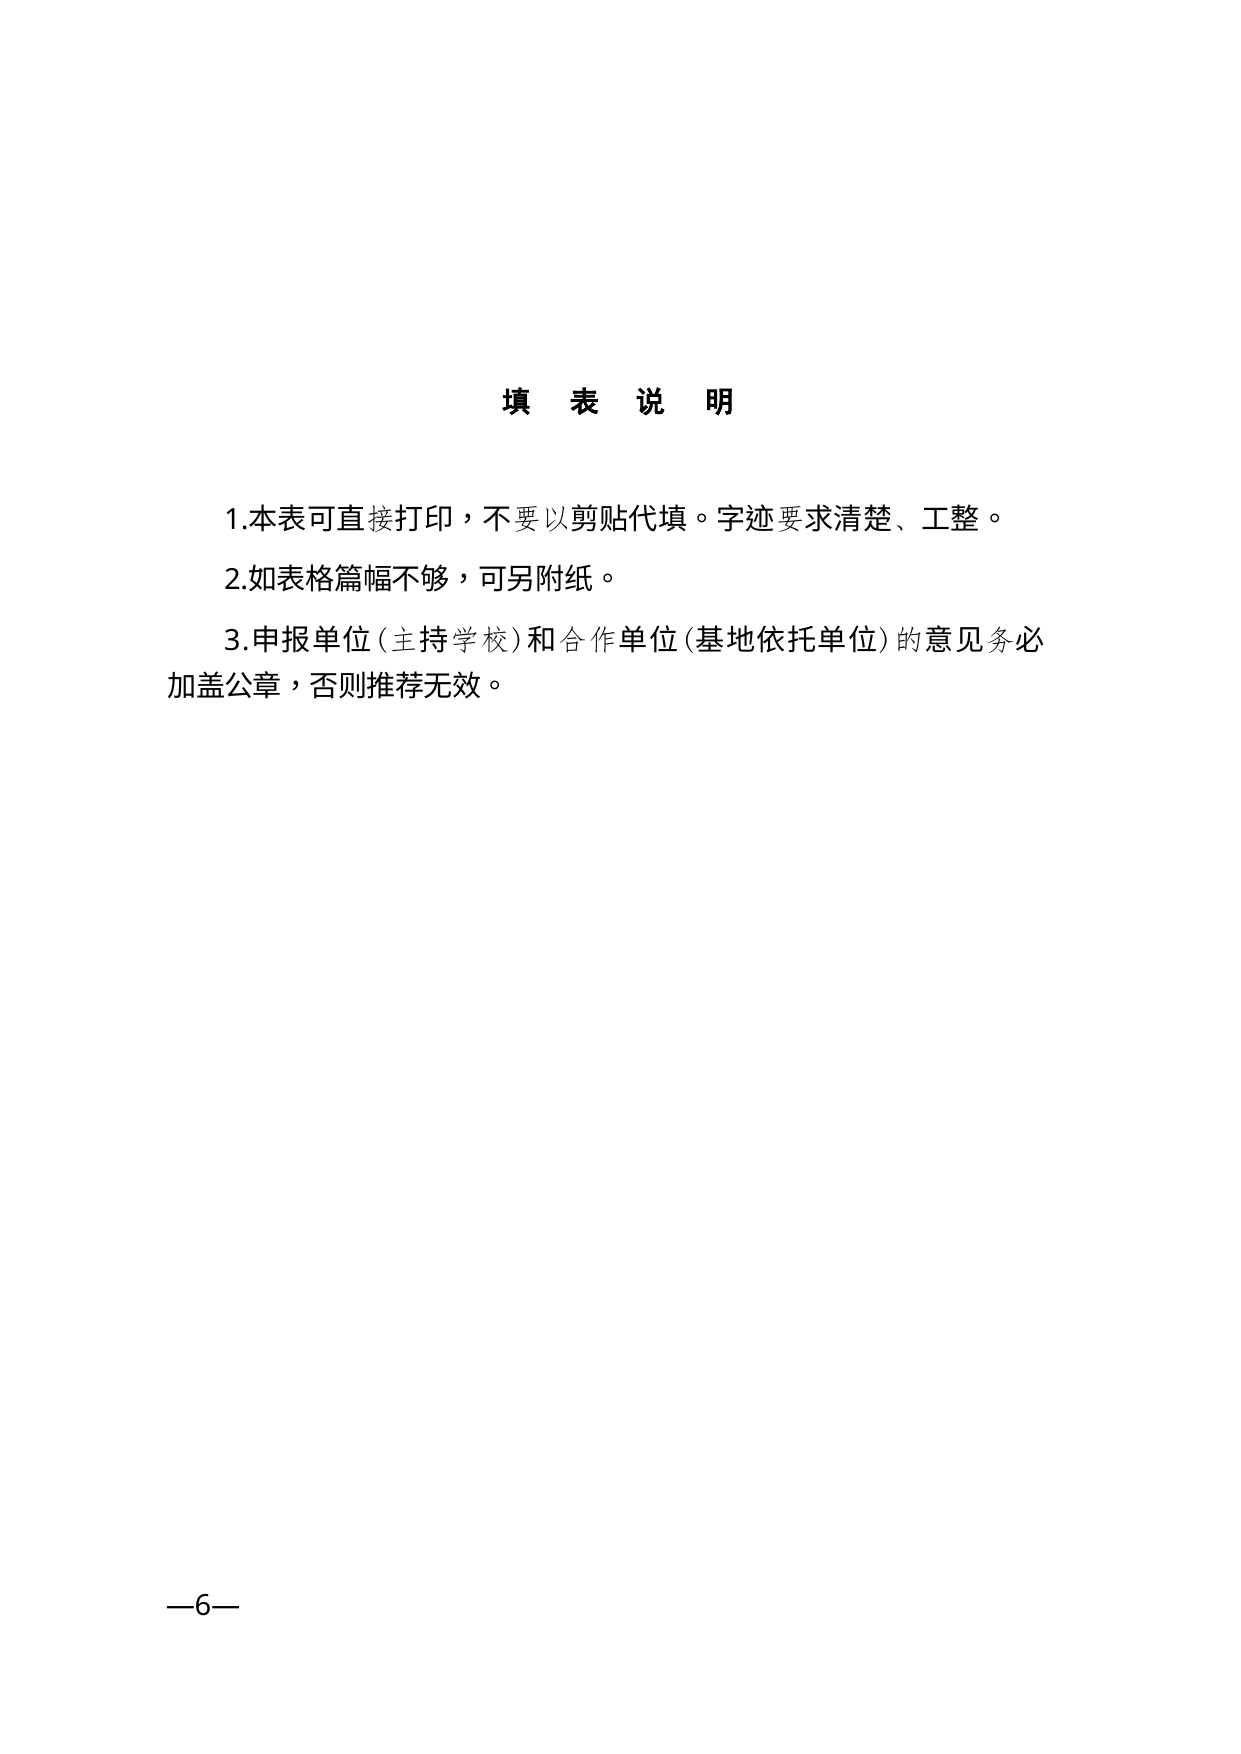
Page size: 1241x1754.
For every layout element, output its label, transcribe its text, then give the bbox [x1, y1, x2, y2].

text 填 表 说 明 [501, 387, 1068, 418]
text 1.本表可直接打印，不要以剪贴代填。字迹要求清楚、工整。 [224, 501, 1068, 537]
text 2.如表格篇幅不够，可另附纸。 [224, 560, 1068, 597]
text 3.申报单位(主持学校)和合作单位(基地依托单位)的意见务必 加盖公章，否则推荐无效。 [167, 620, 1068, 701]
